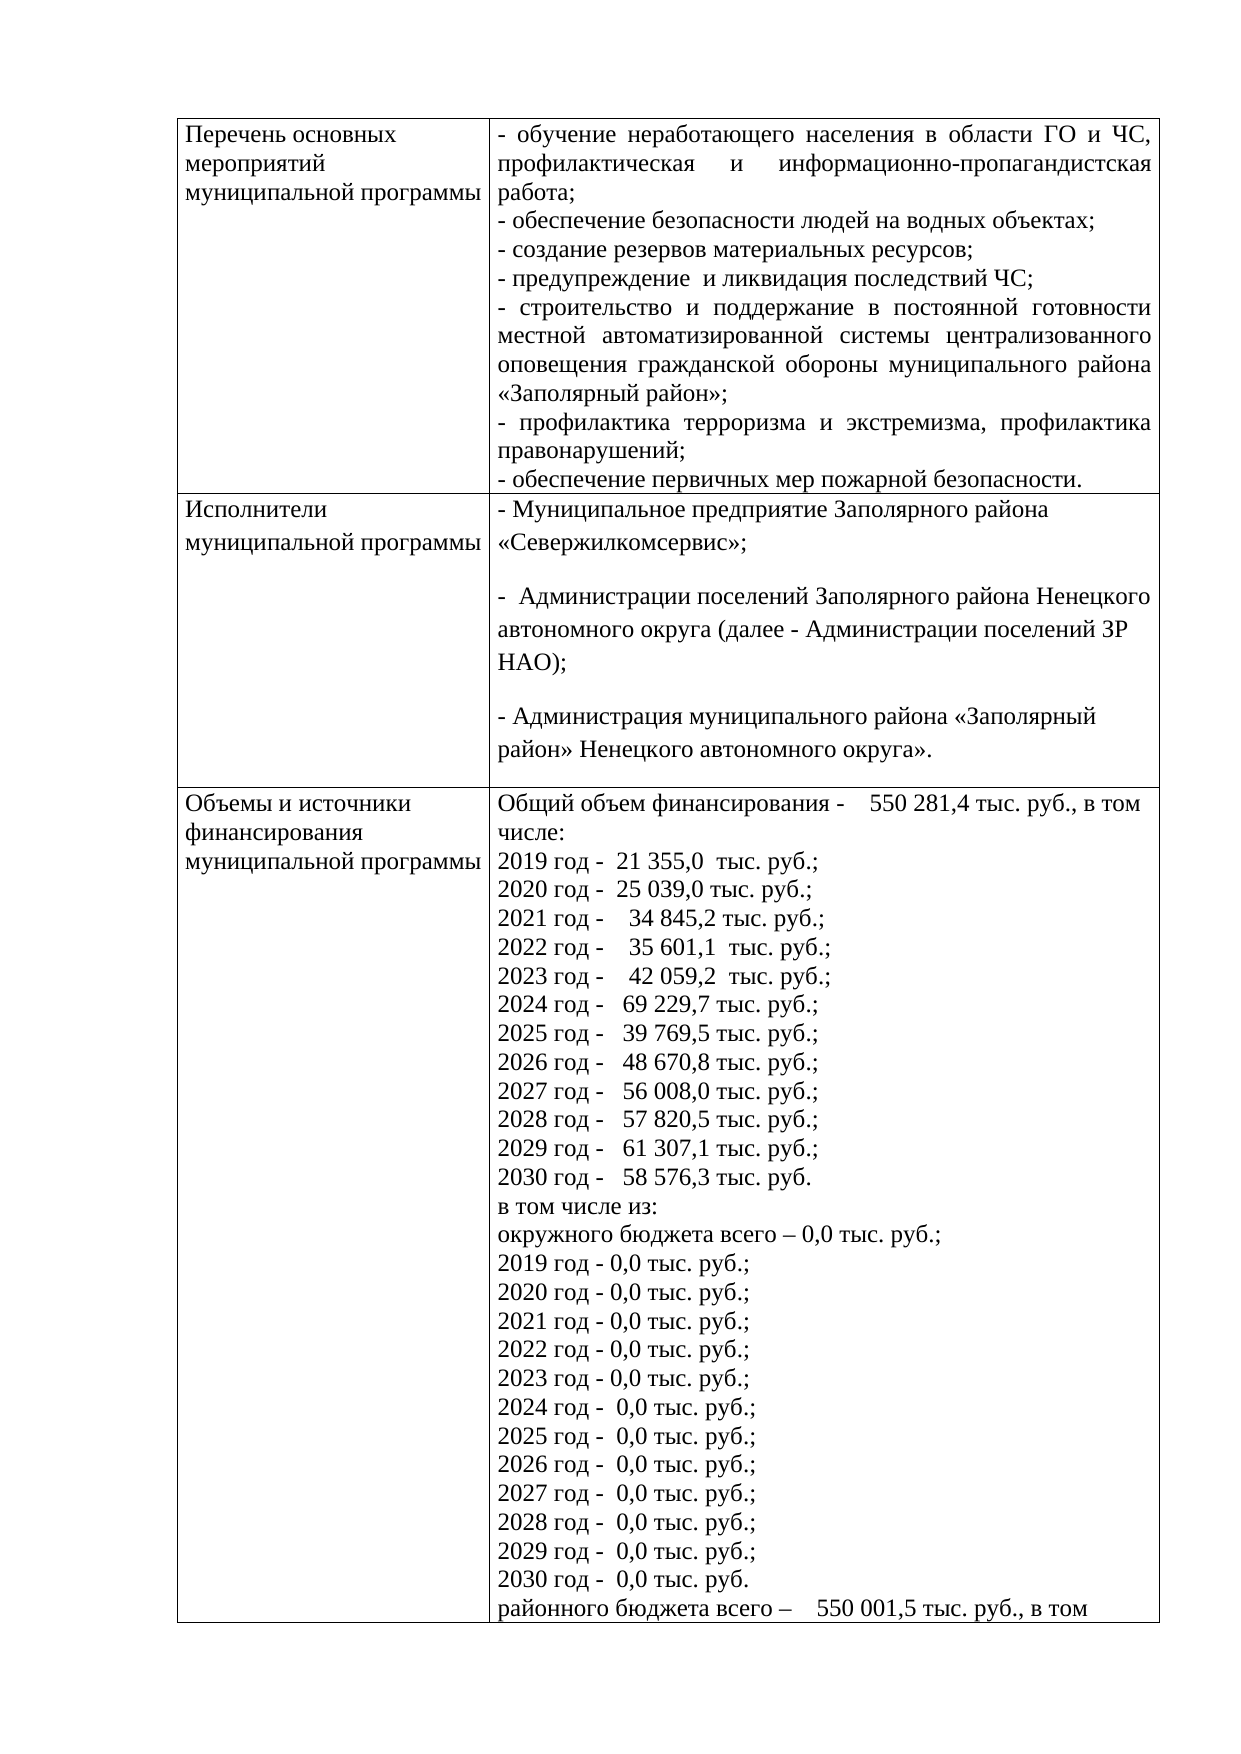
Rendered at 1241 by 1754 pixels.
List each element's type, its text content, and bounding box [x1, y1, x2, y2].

table_cell - обучение неработающего населения в области ГО и ЧС, профилактическая и информационно-пропагандистская работа; - обеспечение безопасности людей на водных объектах; - создание резервов материальных ресурсов; - предупреждение и ликвидация последствий ЧС; - строительство и поддержание в постоянной готовности местной автоматизированной системы централизованного оповещения гражданской обороны муниципального района «Заполярный район»; - профилактика терроризма и экстремизма, профилактика правонарушений; - обеспечение первичных мер пожарной безопасности. [490, 119, 1159, 493]
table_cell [490, 788, 1159, 1622]
table_cell Исполнители муниципальной программы [178, 494, 489, 787]
table_cell Перечень основных мероприятий муниципальной программы [178, 119, 489, 493]
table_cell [178, 788, 489, 1622]
table_cell - Муниципальное предприятие Заполярного района «Севержилкомсервис»; - Администрации поселений Заполярного района Ненецкого автономного округа (далее - Администрации поселений ЗР НАО); - Администрация муниципального района «Заполярный район» Ненецкого автономного округа». [490, 494, 1159, 787]
